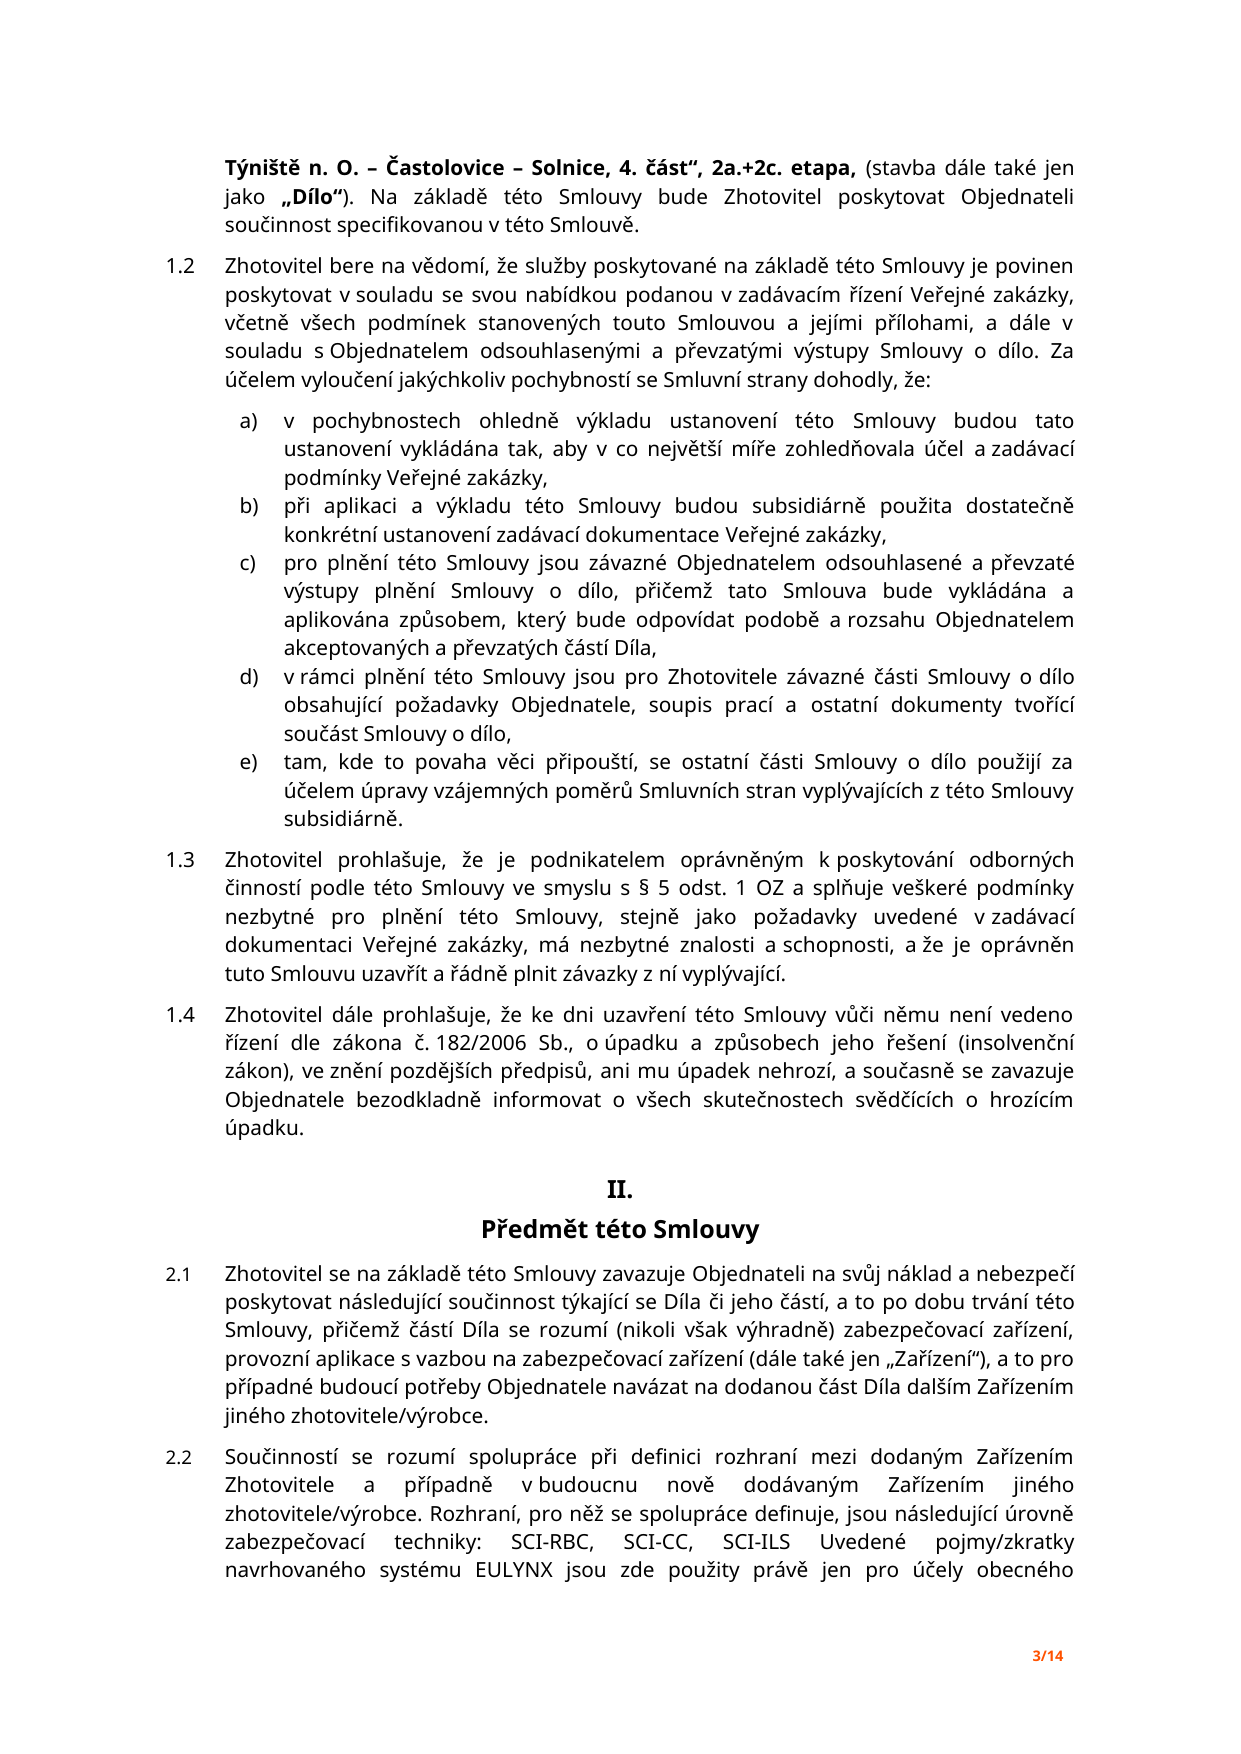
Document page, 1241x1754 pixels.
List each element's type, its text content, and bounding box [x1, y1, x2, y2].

list Zhotovitel dále prohlašuje, že ke dni uzavření této Smlouvy vůči němu není vedeno řízení dle zákona č. 182/2006 Sb., o úpadku a způsobech jeho řešení (insolvenční zákon), ve znění pozdějších předpisů, ani mu úpadek nehrozí, a současně se zavazuje Objednatele bezodkladně informovat o všech skutečnostech svědčících o hrozícím úpadku. [165, 1000, 1075, 1142]
list v pochybnostech ohledně výkladu ustanovení této Smlouvy budou tato ustanovení vykládána tak, aby v co největší míře zohledňovala účel a zadávací podmínky Veřejné zakázky, [239, 406, 1075, 491]
list tam, kde to povaha věci připouští, se ostatní části Smlouvy o dílo použijí za účelem úpravy vzájemných poměrů Smluvních stran vyplývajících z této Smlouvy subsidiárně. [239, 747, 1075, 833]
list při aplikaci a výkladu této Smlouvy budou subsidiárně použita dostatečně konkrétní ustanovení zadávací dokumentace Veřejné zakázky, [239, 491, 1075, 548]
list pro plnění této Smlouvy jsou závazné Objednatelem odsouhlasené a převzaté výstupy plnění Smlouvy o dílo, přičemž tato Smlouva bude vykládána a aplikována způsobem, který bude odpovídat podobě a rozsahu Objednatelem akceptovaných a převzatých částí Díla, [239, 548, 1075, 662]
list Zhotovitel bere na vědomí, že služby poskytované na základě této Smlouvy je povinen poskytovat v souladu se svou nabídkou podanou v zadávacím řízení Veřejné zakázky, včetně všech podmínek stanovených touto Smlouvou a jejími přílohami, a dále v souladu s Objednatelem odsouhlasenými a převzatými výstupy Smlouvy o dílo. Za účelem vyloučení jakýchkoliv pochybností se Smluvní strany dohodly, že: [165, 251, 1075, 393]
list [165, 153, 1075, 239]
text II. Předmět této Smlouvy [165, 1167, 1075, 1246]
list Zhotovitel prohlašuje, že je podnikatelem oprávněným k poskytování odborných činností podle této Smlouvy ve smyslu s § 5 odst. 1 OZ a splňuje veškeré podmínky nezbytné pro plnění této Smlouvy, stejně jako požadavky uvedené v zadávací dokumentaci Veřejné zakázky, má nezbytné znalosti a schopnosti, a že je oprávněn tuto Smlouvu uzavřít a řádně plnit závazky z ní vyplývající. [165, 845, 1075, 987]
list v rámci plnění této Smlouvy jsou pro Zhotovitele závazné části Smlouvy o dílo obsahující požadavky Objednatele, soupis prací a ostatní dokumenty tvořící součást Smlouvy o dílo, [239, 662, 1075, 747]
list Zhotovitel se na základě této Smlouvy zavazuje Objednateli na svůj náklad a nebezpečí poskytovat následující součinnost týkající se Díla či jeho částí, a to po dobu trvání této Smlouvy, přičemž částí Díla se rozumí (nikoli však výhradně) zabezpečovací zařízení, provozní aplikace s vazbou na zabezpečovací zařízení (dále také jen „Zařízení“), a to pro případné budoucí potřeby Objednatele navázat na dodanou část Díla dalším Zařízením jiného zhotovitele/výrobce. [165, 1259, 1075, 1429]
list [165, 1442, 1075, 1584]
